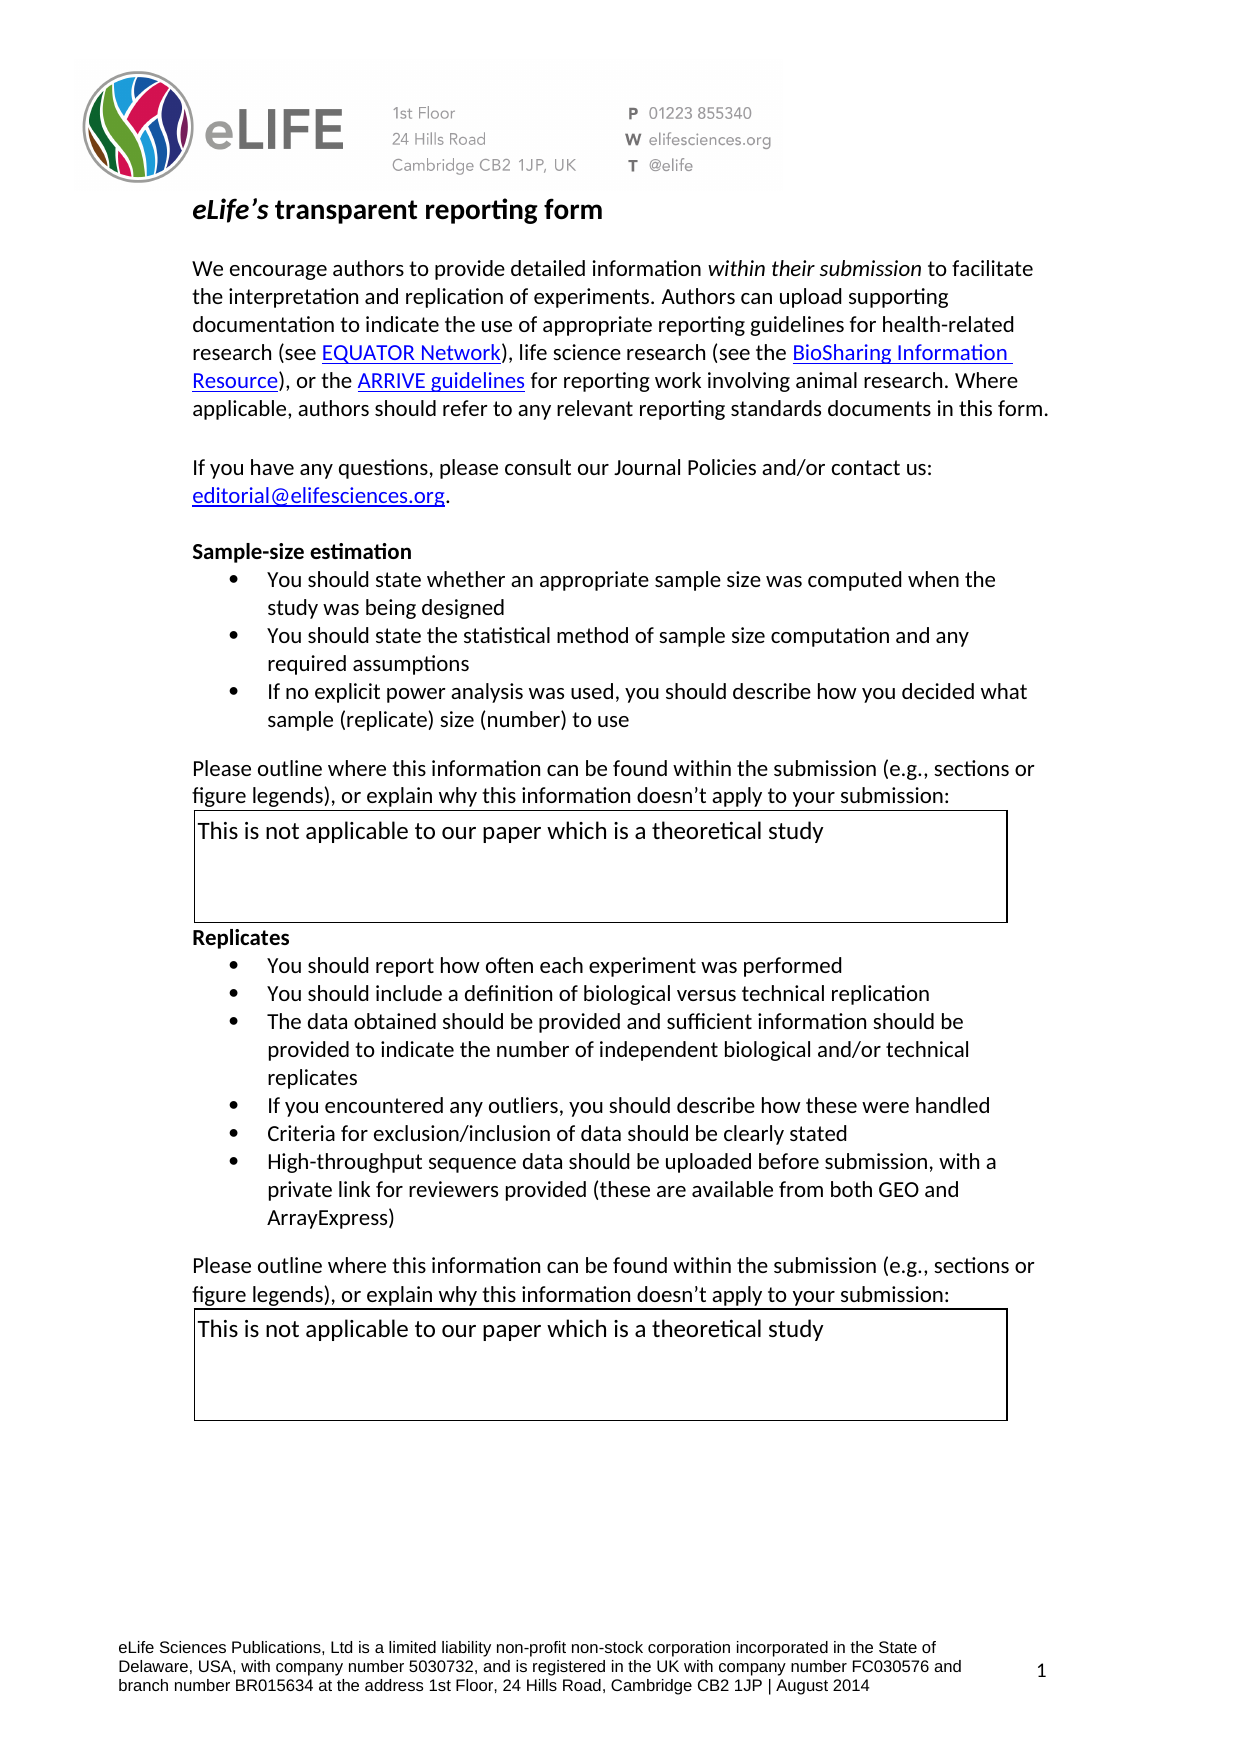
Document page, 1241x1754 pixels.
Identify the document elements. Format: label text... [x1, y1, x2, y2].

list If no explicit power analysis was used, you should describe how you decided what sample (replicate) size (number) to use [229, 677, 1053, 733]
list The data obtained should be provided and sufficient information should be provided to indicate the number of independent biological and/or technical replicates [229, 1007, 1053, 1091]
list Criteria for exclusion/inclusion of data should be clearly stated [229, 1119, 1053, 1147]
list If you encountered any outliers, you should describe how these were handled [229, 1091, 1053, 1119]
text Replicates [192, 838, 1053, 951]
text We encourage authors to provide detailed information within their submission to facilitate the interpretation and replication of experiments. Authors can upload supporting documentation to indicate the use of appropriate reporting guidelines for health-related research (see EQUATOR Network), life science research (see the BioSharing Information Resource), or the ARRIVE guidelines for reporting work involving animal research. Where applicable, authors should refer to any relevant reporting standards documents in this form. [192, 254, 1053, 423]
list You should report how often each experiment was performed [229, 951, 1053, 979]
list You should state the statistical method of sample size computation and any required assumptions [229, 621, 1053, 677]
list You should state whether an appropriate sample size was computed when the study was being designed [229, 565, 1053, 621]
list High-throughput sequence data should be uploaded before submission, with a private link for reviewers provided (these are available from both GEO and ArrayExpress) [229, 1147, 1053, 1231]
picture [73, 59, 784, 191]
text If you have any questions, please consult our Journal Policies and/or contact us: editorial@elifesciences.org. [192, 453, 1053, 509]
list You should include a definition of biological versus technical replication [229, 979, 1053, 1007]
text This is not applicable to our paper which is a theoretical study [195, 813, 1006, 848]
text eLife’s transparent reporting form [192, 191, 1053, 226]
text Sample-size estimation [192, 537, 1053, 565]
text This is not applicable to our paper which is a theoretical study [195, 1311, 1006, 1344]
